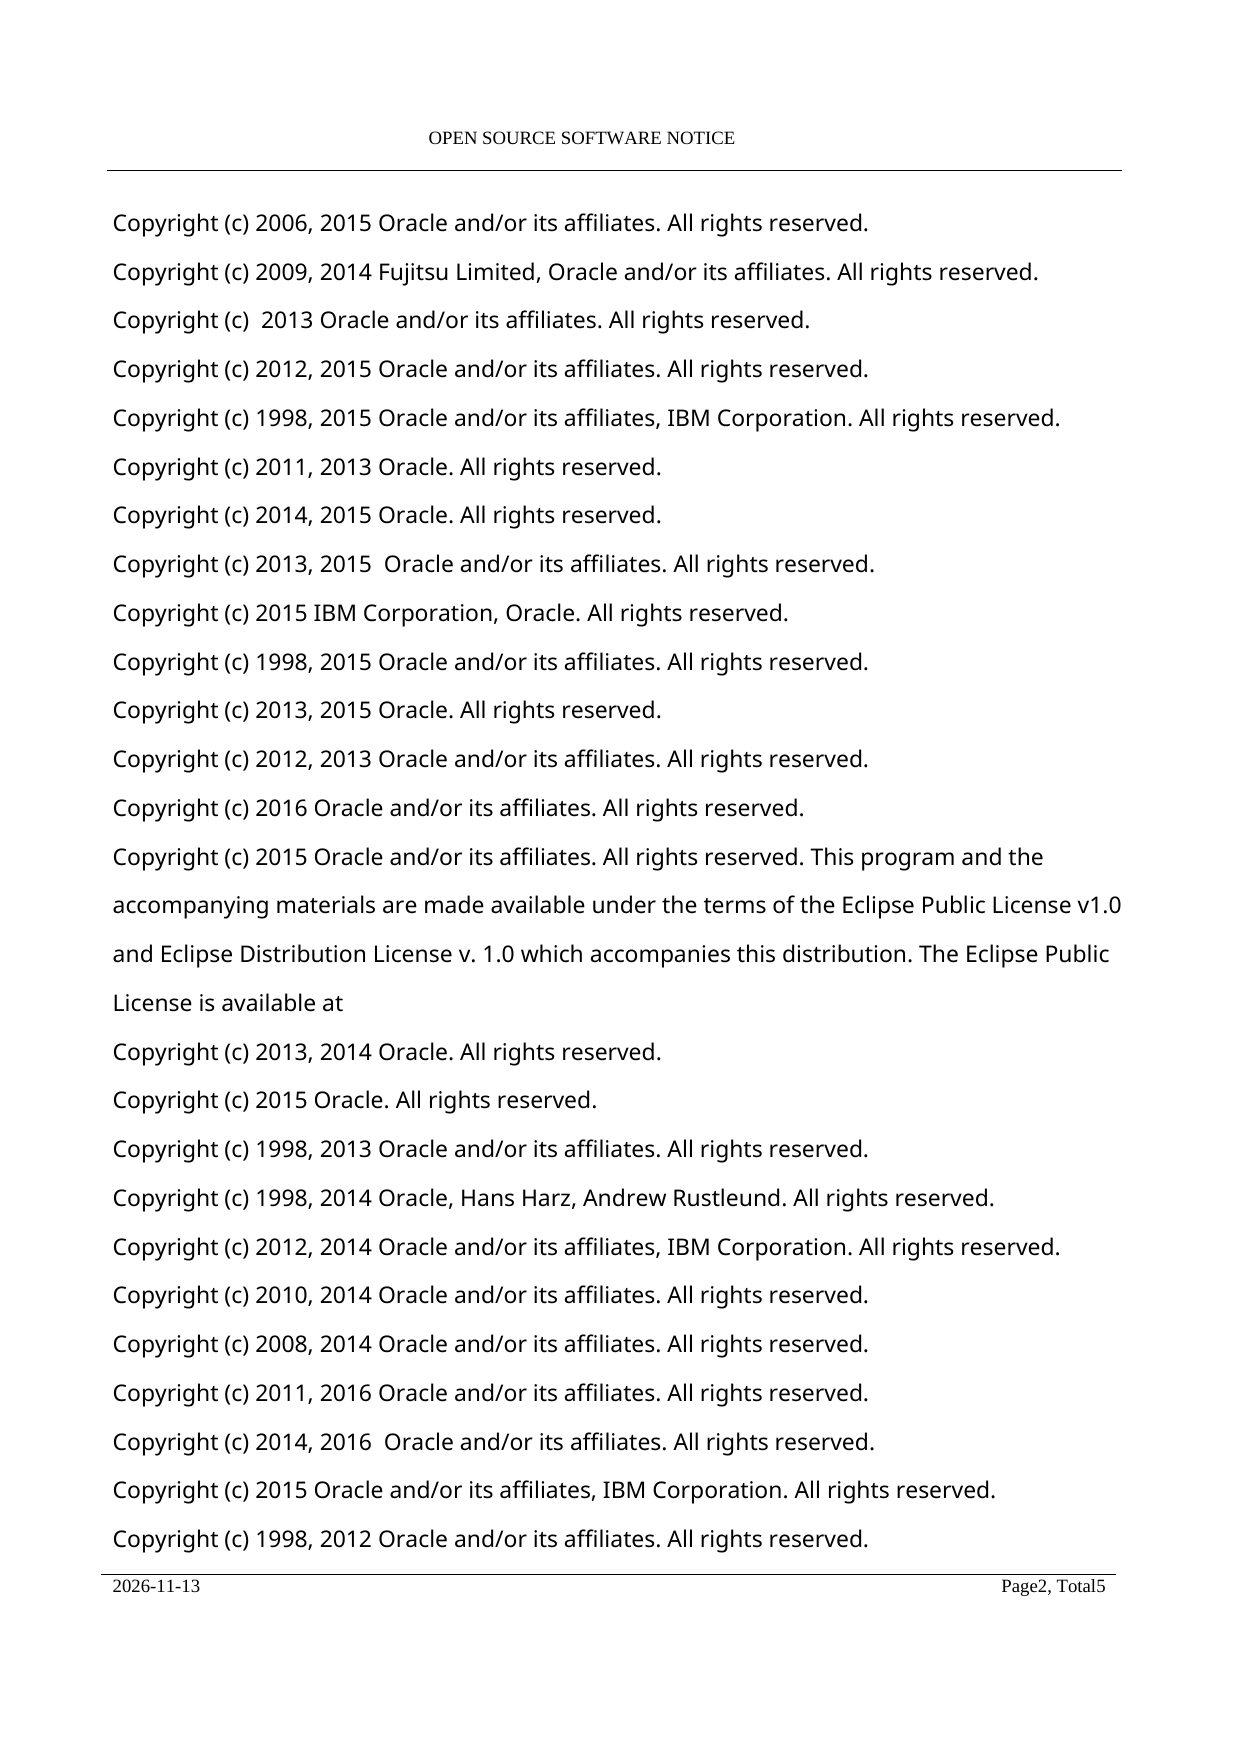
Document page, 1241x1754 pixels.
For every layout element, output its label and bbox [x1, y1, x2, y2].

text [112, 206, 1128, 1555]
